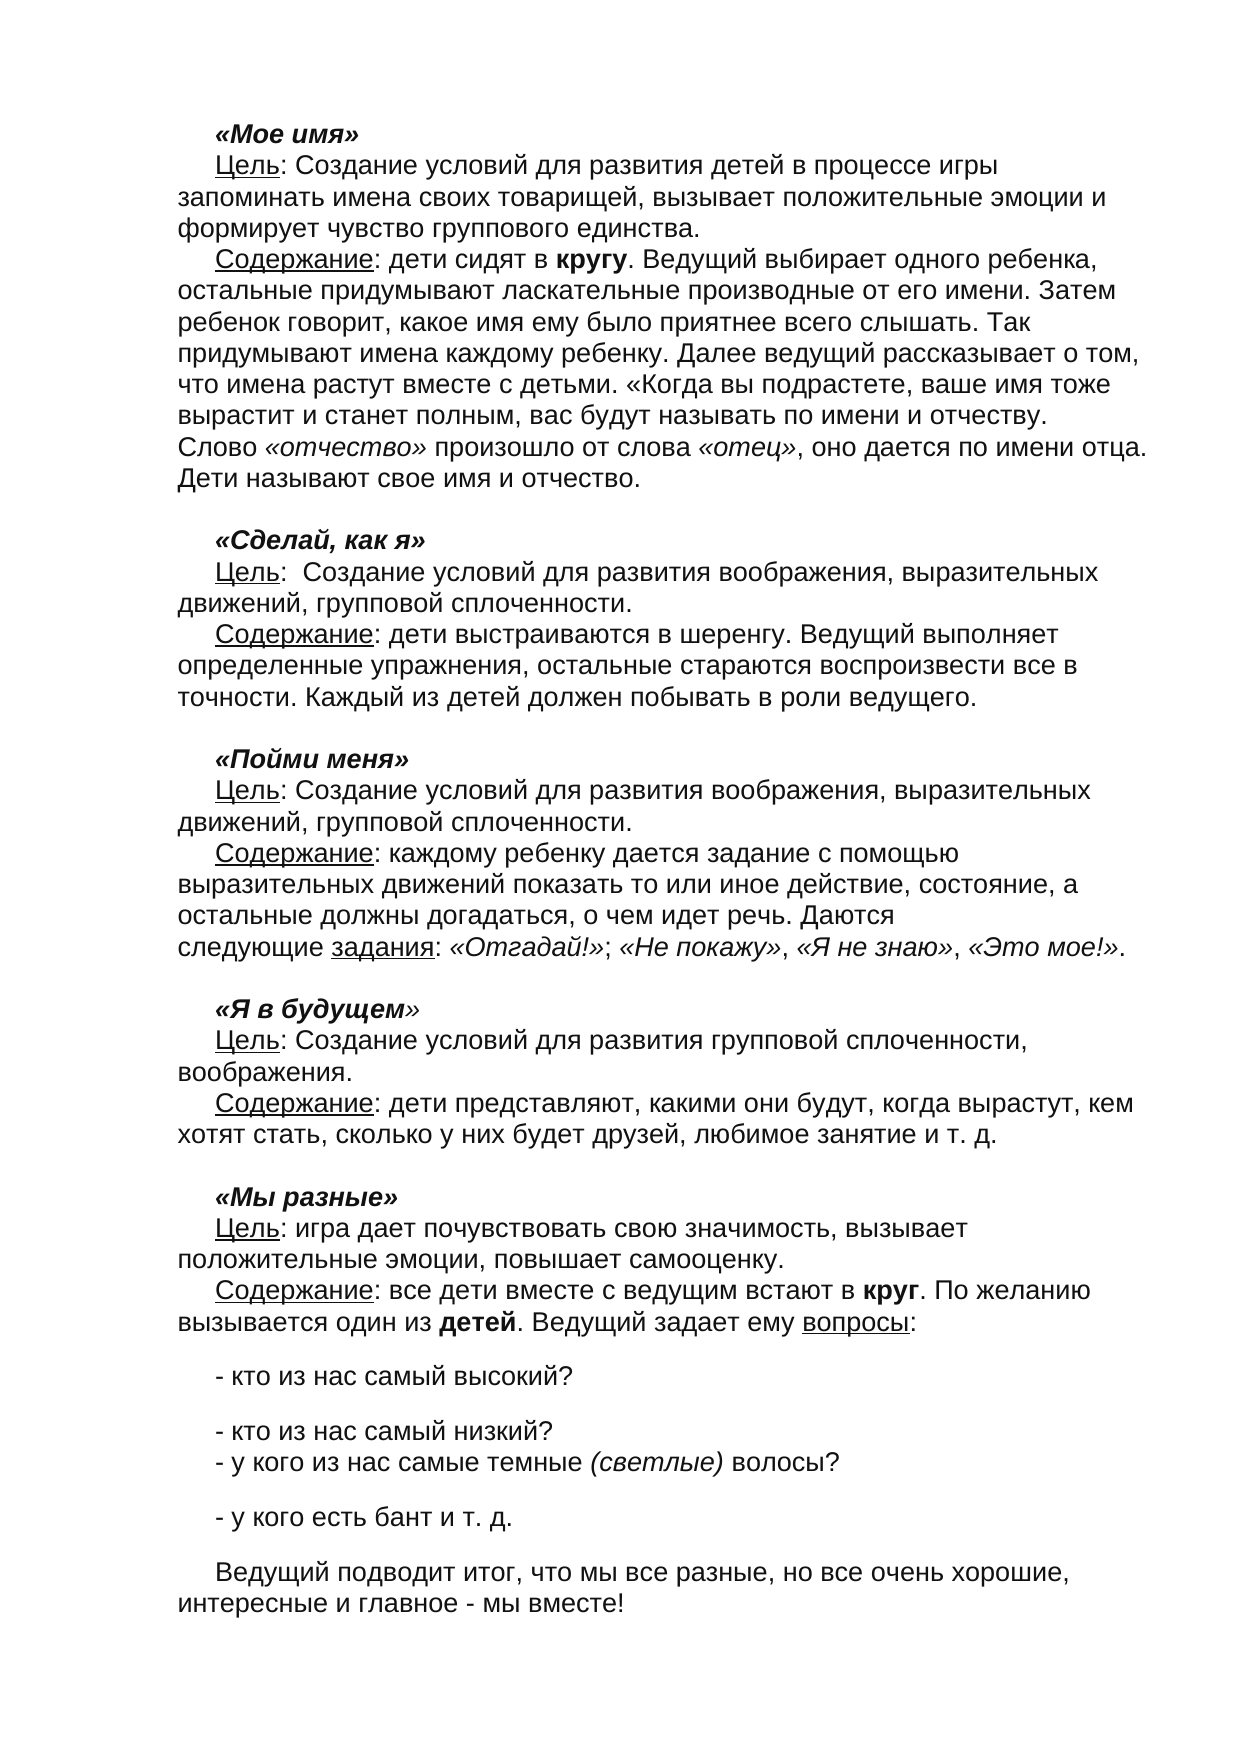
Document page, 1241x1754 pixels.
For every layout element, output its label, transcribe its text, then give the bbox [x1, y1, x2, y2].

text - у кого из нас самые темные (светлые) волосы? [177, 1446, 1152, 1477]
text Содержание: каждому ребенку дается задание с помощью выразительных движений показать то или иное действие, состояние, а остальные должны догадаться, о чем идет речь. Даются следующие задания: «Отгадай!»; «Не покажу», «Я не знаю», «Это мое!». [177, 837, 1152, 962]
text Цель: игра дает почувствовать свою значимость, вызывает положительные эмоции, повышает самооценку. [177, 1212, 1152, 1274]
text Содержание: дети выстраиваются в шеренгу. Ведущий выполняет определенные упражнения, остальные стараются воспроизвести все в точности. Каждый из детей должен побывать в роли ведущего. [177, 618, 1152, 712]
text Цель: Создание условий для развития детей в процессе игры запоминать имена своих товарищей, вызывает положительные эмоции и формирует чувство группового единства. [177, 149, 1152, 243]
text - кто из нас самый высокий? [177, 1360, 1152, 1392]
text «Пойми меня» [177, 743, 1152, 774]
text Содержание: все дети вместе с ведущим встают в круг. По желанию вызывается один из детей. Ведущий задает ему вопросы: [177, 1274, 1152, 1337]
text - у кого есть бант и т. д. [177, 1501, 1152, 1532]
text Цель: Создание условий для развития групповой сплоченности, воображения. [177, 1024, 1152, 1087]
text Ведущий подводит итог, что мы все разные, но все очень хорошие, интересные и главное - мы вместе! [177, 1556, 1152, 1618]
text - кто из нас самый низкий? [177, 1415, 1152, 1446]
text Содержание: дети сидят в кругу. Ведущий выбирает одного ребенка, остальные придумывают ласкательные производные от его имени. Затем ребенок говорит, какое имя ему было приятнее всего слышать. Так придумывают имена каждому ребенку. Далее ведущий рассказывает о том, что имена растут вместе с детьми. «Когда вы подрастете, ваше имя тоже вырастит и станет полным, вас будут называть по имени и отчеству. Слово «отчество» произошло от слова «отец», оно дается по имени отца. Дети называют свое имя и отчество. [177, 243, 1152, 493]
text «Мое имя» [177, 118, 1152, 149]
text «Я в будущем» [177, 993, 1152, 1024]
text Содержание: дети представляют, какими они будут, когда вырастут, кем хотят стать, сколько у них будет друзей, любимое занятие и т. д. [177, 1087, 1152, 1149]
text Цель: Создание условий для развития воображения, выразительных движений, групповой сплоченности. [177, 556, 1152, 618]
text «Сделай, как я» [177, 524, 1152, 556]
text «Мы разные» [177, 1181, 1152, 1212]
text Цель: Создание условий для развития воображения, выразительных движений, групповой сплоченности. [177, 774, 1152, 837]
